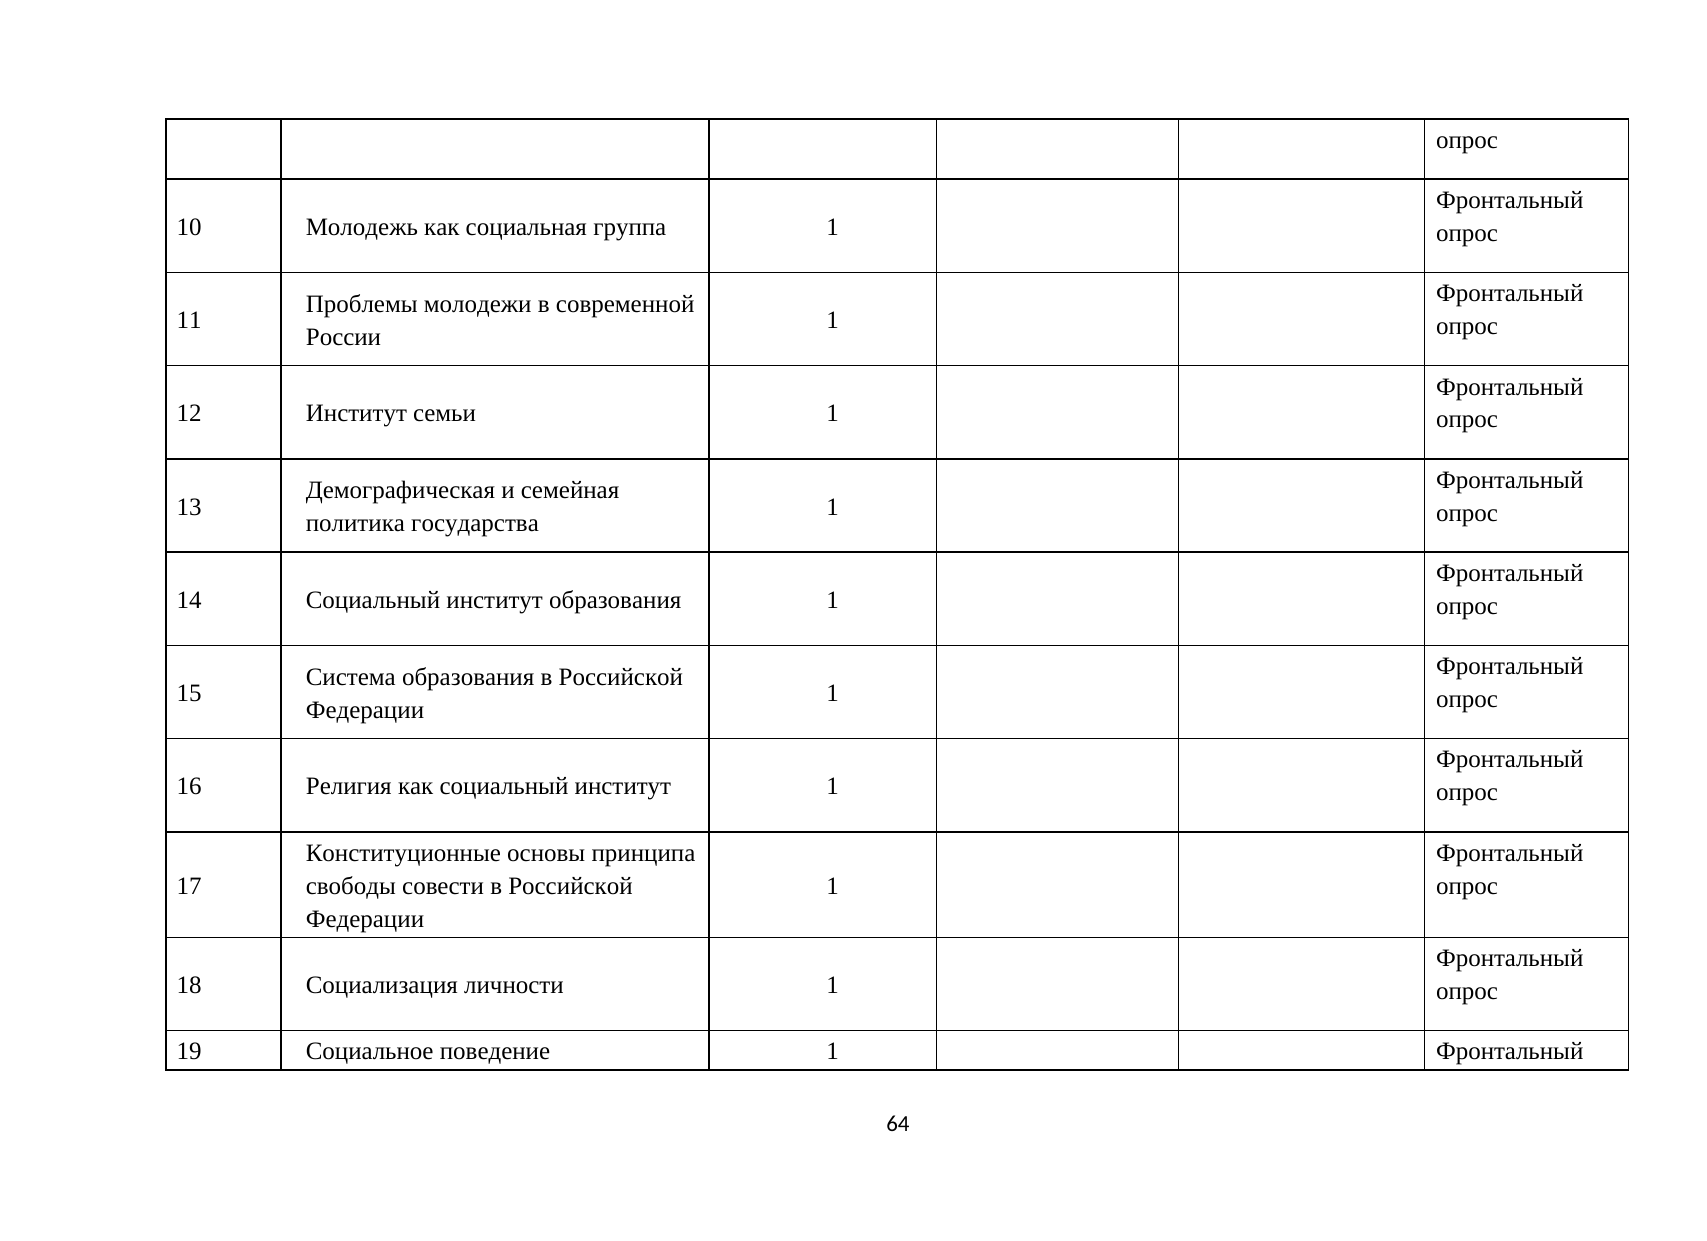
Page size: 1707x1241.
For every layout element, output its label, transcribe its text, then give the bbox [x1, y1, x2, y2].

table_cell 13 [167, 460, 280, 551]
table_cell [1179, 180, 1424, 272]
table_cell Фронтальный опрос [1425, 460, 1628, 551]
table_cell [937, 180, 1178, 272]
table_cell [1179, 646, 1424, 738]
table_cell Фронтальный опрос [1425, 739, 1628, 831]
table_cell Конституционные основы принципа свободы совести в Российской Федерации [282, 833, 708, 936]
table_cell [937, 833, 1178, 936]
table_cell [1179, 938, 1424, 1029]
table_cell 18 [167, 938, 280, 1029]
table_cell [937, 739, 1178, 831]
table_cell 15 [167, 646, 280, 738]
table_cell Фронтальный опрос [1425, 553, 1628, 644]
table_cell 1 [710, 180, 936, 272]
table_cell Проблемы молодежи в современной России [282, 273, 708, 365]
table_cell [1179, 739, 1424, 831]
table_cell Фронтальный опрос [1425, 1031, 1628, 1069]
table_cell 1 [710, 646, 936, 738]
table_cell [1179, 273, 1424, 365]
table_cell [1179, 833, 1424, 936]
table_cell [937, 553, 1178, 644]
table_cell Религия как социальный институт [282, 739, 708, 831]
table_cell 14 [167, 553, 280, 644]
table_cell 12 [167, 366, 280, 458]
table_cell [282, 120, 708, 178]
table_cell 1 [710, 120, 936, 178]
table_cell 11 [167, 273, 280, 365]
table_cell 16 [167, 739, 280, 831]
table_cell 1 [710, 1031, 936, 1069]
table_cell 1 [710, 833, 936, 936]
table_cell Фронтальный опрос [1425, 938, 1628, 1029]
table_cell Система образования в Российской Федерации [282, 646, 708, 738]
table_cell Демографическая и семейная политика государства [282, 460, 708, 551]
table_cell Молодежь как социальная группа [282, 180, 708, 272]
table_cell 1 [710, 938, 936, 1029]
table_cell 1 [710, 553, 936, 644]
table_cell Фронтальный опрос [1425, 120, 1628, 178]
table_cell Фронтальный опрос [1425, 273, 1628, 365]
table_cell 1 [710, 366, 936, 458]
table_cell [282, 1031, 708, 1069]
table_cell Социализация личности [282, 938, 708, 1029]
table_cell 19 [167, 1031, 280, 1069]
table_cell Социальный институт образования [282, 553, 708, 644]
table_cell 1 [710, 460, 936, 551]
table_cell [1179, 120, 1424, 178]
table_cell 1 [710, 273, 936, 365]
table_cell 9 [167, 120, 280, 178]
table_cell Фронтальный опрос [1425, 366, 1628, 458]
table_cell [937, 1031, 1178, 1069]
table_cell [1179, 553, 1424, 644]
table_cell 10 [167, 180, 280, 272]
table_cell 17 [167, 833, 280, 936]
table_cell [1179, 366, 1424, 458]
table_cell Институт семьи [282, 366, 708, 458]
table_cell [1179, 1031, 1424, 1069]
table_cell [937, 366, 1178, 458]
table_cell Фронтальный опрос [1425, 833, 1628, 936]
table_cell [937, 120, 1178, 178]
table_cell Фронтальный опрос [1425, 180, 1628, 272]
table_cell 1 [710, 739, 936, 831]
table_cell [937, 646, 1178, 738]
table_cell Фронтальный опрос [1425, 646, 1628, 738]
table_cell [1179, 460, 1424, 551]
table_cell [937, 938, 1178, 1029]
table_cell [937, 273, 1178, 365]
table_cell [937, 460, 1178, 551]
